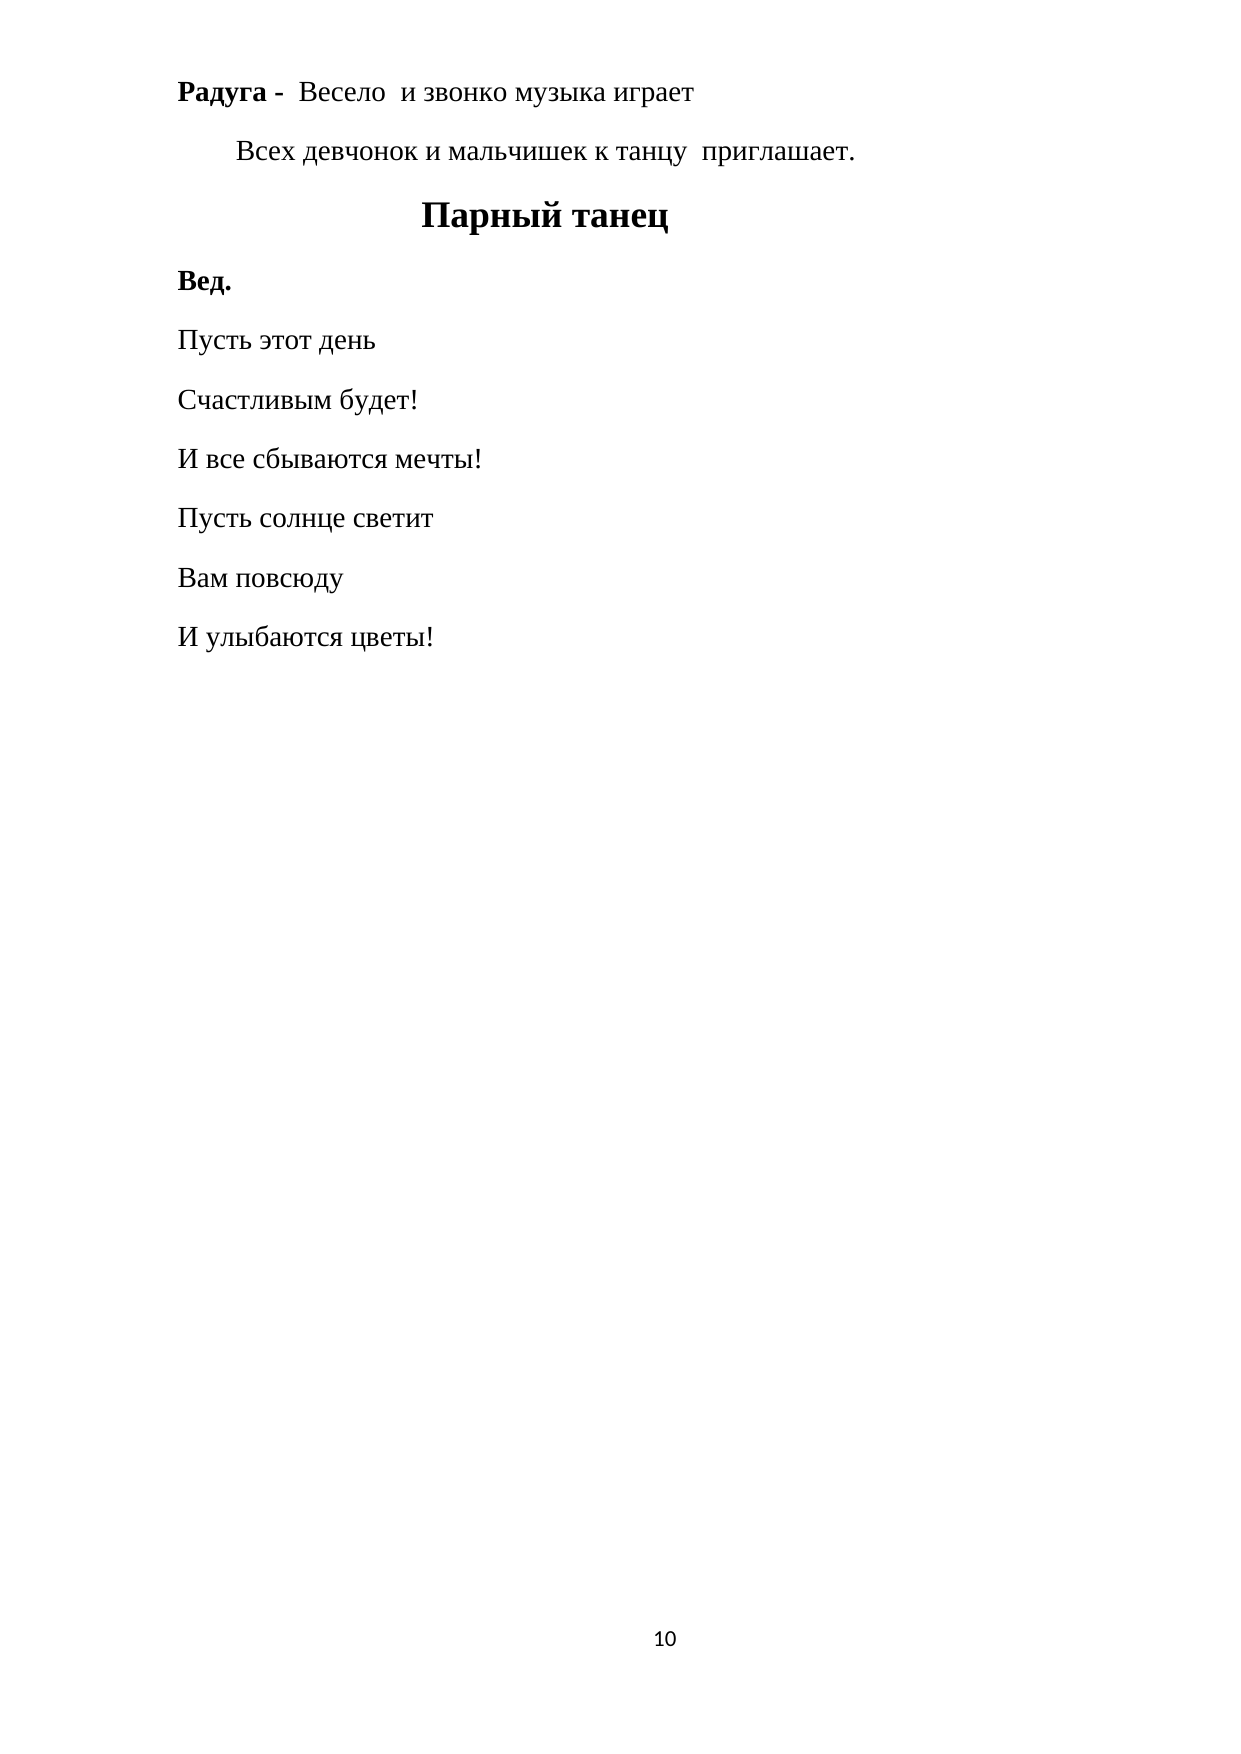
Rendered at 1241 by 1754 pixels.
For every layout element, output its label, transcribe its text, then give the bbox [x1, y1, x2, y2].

text Пусть солнце светит [177, 501, 1152, 534]
text Пусть этот день [177, 322, 1152, 356]
text И улыбаются цветы! [177, 619, 1152, 653]
text Вед. [177, 263, 1152, 297]
text Радуга - Весело и звонко музыка играет [177, 74, 1152, 107]
text Вам повсюду [177, 560, 1152, 593]
text Всех девчонок и мальчишек к танцу приглашает. [177, 133, 1152, 167]
text Парный танец [177, 193, 1152, 236]
text И все сбываются мечты! [177, 441, 1152, 475]
text Счастливым будет! [177, 382, 1152, 415]
